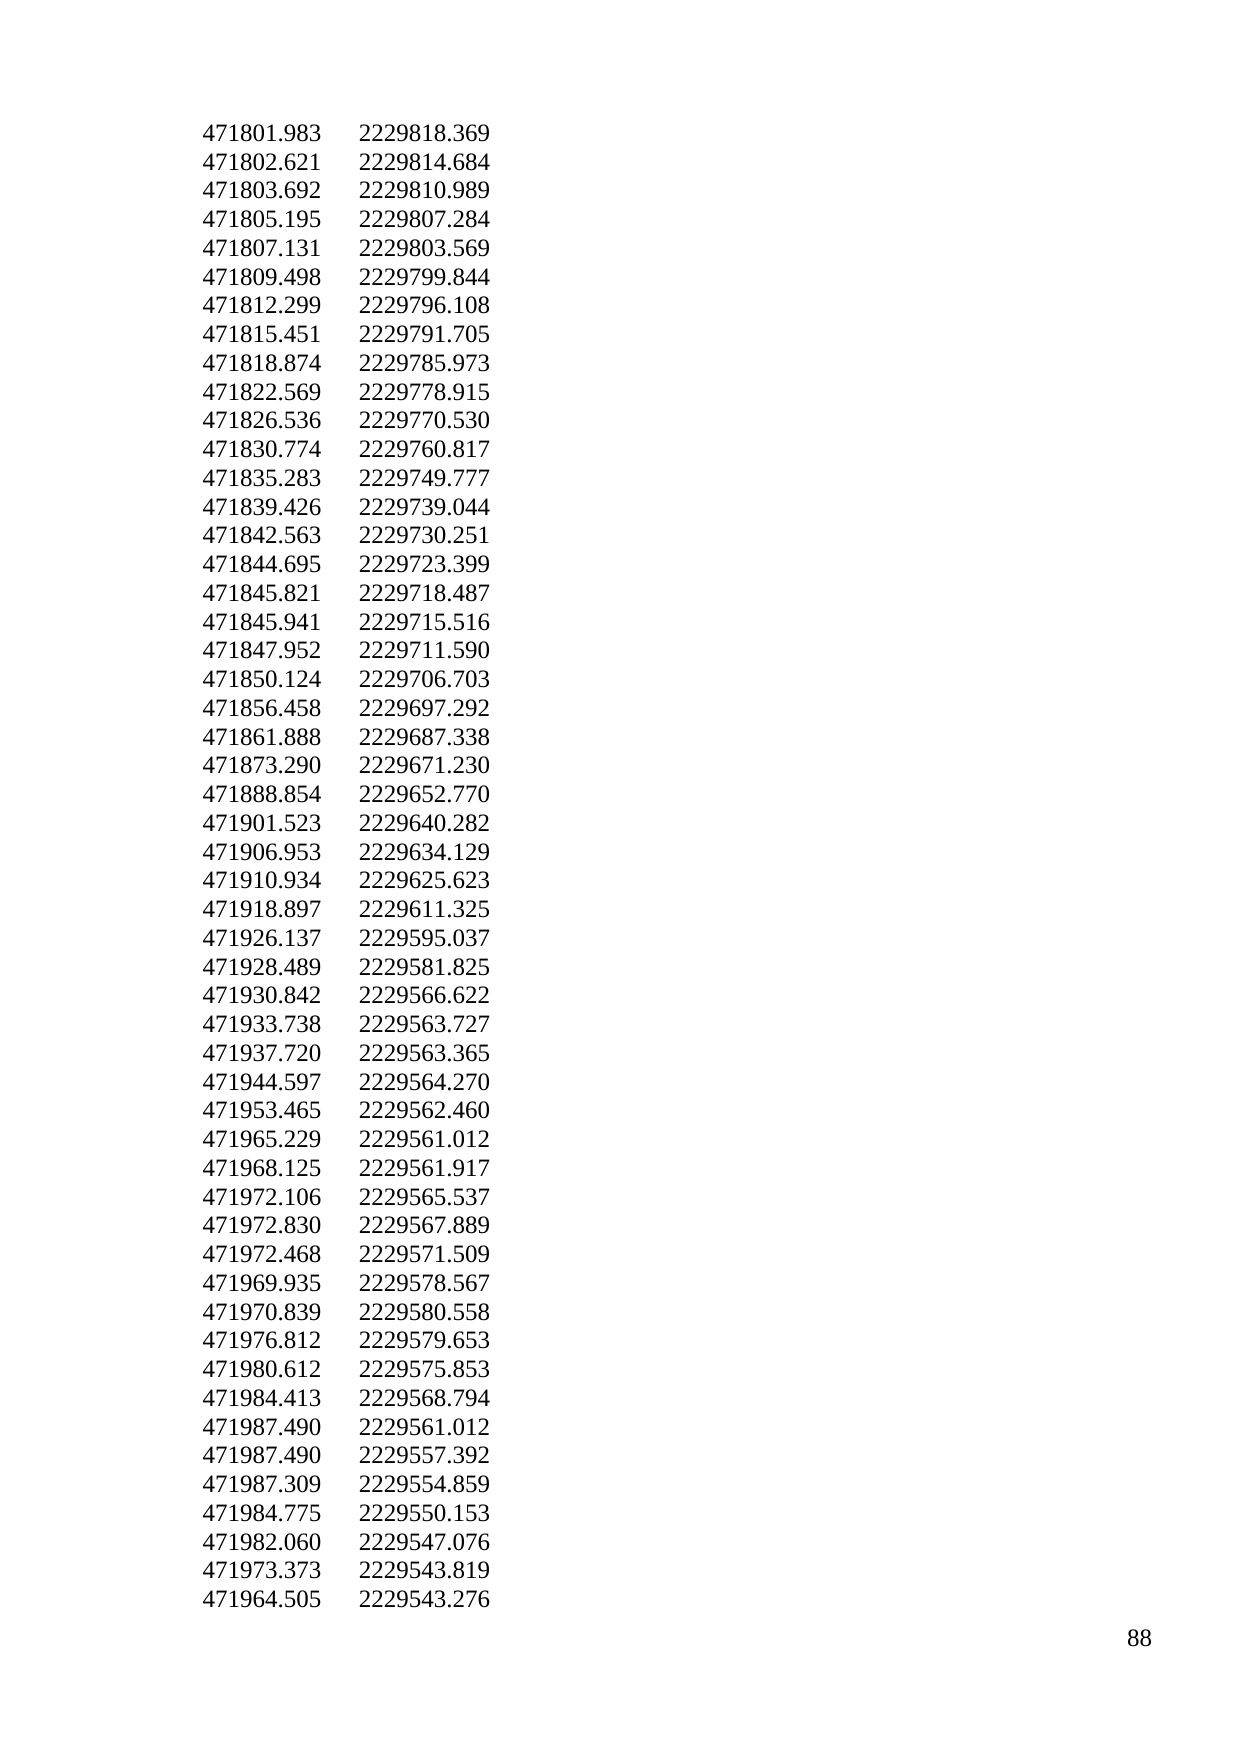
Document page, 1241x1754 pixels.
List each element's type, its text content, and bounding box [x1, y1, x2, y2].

text 471844.695 2229723.399 [177, 549, 1152, 578]
text 471850.124 2229706.703 [177, 664, 1152, 693]
text 471987.490 2229557.392 [177, 1441, 1152, 1469]
text 471809.498 2229799.844 [177, 262, 1152, 291]
text 471968.125 2229561.917 [177, 1153, 1152, 1182]
text 471926.137 2229595.037 [177, 923, 1152, 952]
text 471888.854 2229652.770 [177, 779, 1152, 808]
text 471910.934 2229625.623 [177, 866, 1152, 894]
text 471980.612 2229575.853 [177, 1354, 1152, 1383]
text 471812.299 2229796.108 [177, 291, 1152, 319]
text 471826.536 2229770.530 [177, 406, 1152, 434]
text 471918.897 2229611.325 [177, 894, 1152, 923]
text 471807.131 2229803.569 [177, 233, 1152, 262]
text 471944.597 2229564.270 [177, 1067, 1152, 1096]
text 471930.842 2229566.622 [177, 981, 1152, 1009]
text 471982.060 2229547.076 [177, 1527, 1152, 1556]
text 471972.830 2229567.889 [177, 1211, 1152, 1239]
text 471965.229 2229561.012 [177, 1124, 1152, 1153]
text 471847.952 2229711.590 [177, 636, 1152, 664]
text 471835.283 2229749.777 [177, 463, 1152, 492]
text 471901.523 2229640.282 [177, 808, 1152, 837]
text 471973.373 2229543.819 [177, 1556, 1152, 1584]
text 471933.738 2229563.727 [177, 1009, 1152, 1038]
text 471972.468 2229571.509 [177, 1239, 1152, 1268]
text 471845.821 2229718.487 [177, 578, 1152, 607]
text 471805.195 2229807.284 [177, 204, 1152, 233]
text 471845.941 2229715.516 [177, 607, 1152, 636]
text 471987.490 2229561.012 [177, 1412, 1152, 1441]
text 471822.569 2229778.915 [177, 377, 1152, 406]
text 471842.563 2229730.251 [177, 521, 1152, 549]
text 471818.874 2229785.973 [177, 348, 1152, 377]
text 471830.774 2229760.817 [177, 434, 1152, 463]
text 471972.106 2229565.537 [177, 1182, 1152, 1211]
text 471953.465 2229562.460 [177, 1096, 1152, 1124]
text 471969.935 2229578.567 [177, 1268, 1152, 1297]
text 471984.413 2229568.794 [177, 1383, 1152, 1412]
text 471984.775 2229550.153 [177, 1498, 1152, 1527]
text 471970.839 2229580.558 [177, 1297, 1152, 1326]
text 471976.812 2229579.653 [177, 1326, 1152, 1354]
text 471861.888 2229687.338 [177, 722, 1152, 751]
text 471906.953 2229634.129 [177, 837, 1152, 866]
text 471856.458 2229697.292 [177, 693, 1152, 722]
text 471801.983 2229818.369 [177, 118, 1152, 147]
text 471815.451 2229791.705 [177, 319, 1152, 348]
text 471937.720 2229563.365 [177, 1038, 1152, 1067]
text 471987.309 2229554.859 [177, 1469, 1152, 1498]
text 471873.290 2229671.230 [177, 751, 1152, 779]
text 471803.692 2229810.989 [177, 176, 1152, 204]
text 471802.621 2229814.684 [177, 147, 1152, 176]
text 471839.426 2229739.044 [177, 492, 1152, 521]
text 471928.489 2229581.825 [177, 952, 1152, 981]
text 471964.505 2229543.276 [177, 1584, 1152, 1613]
